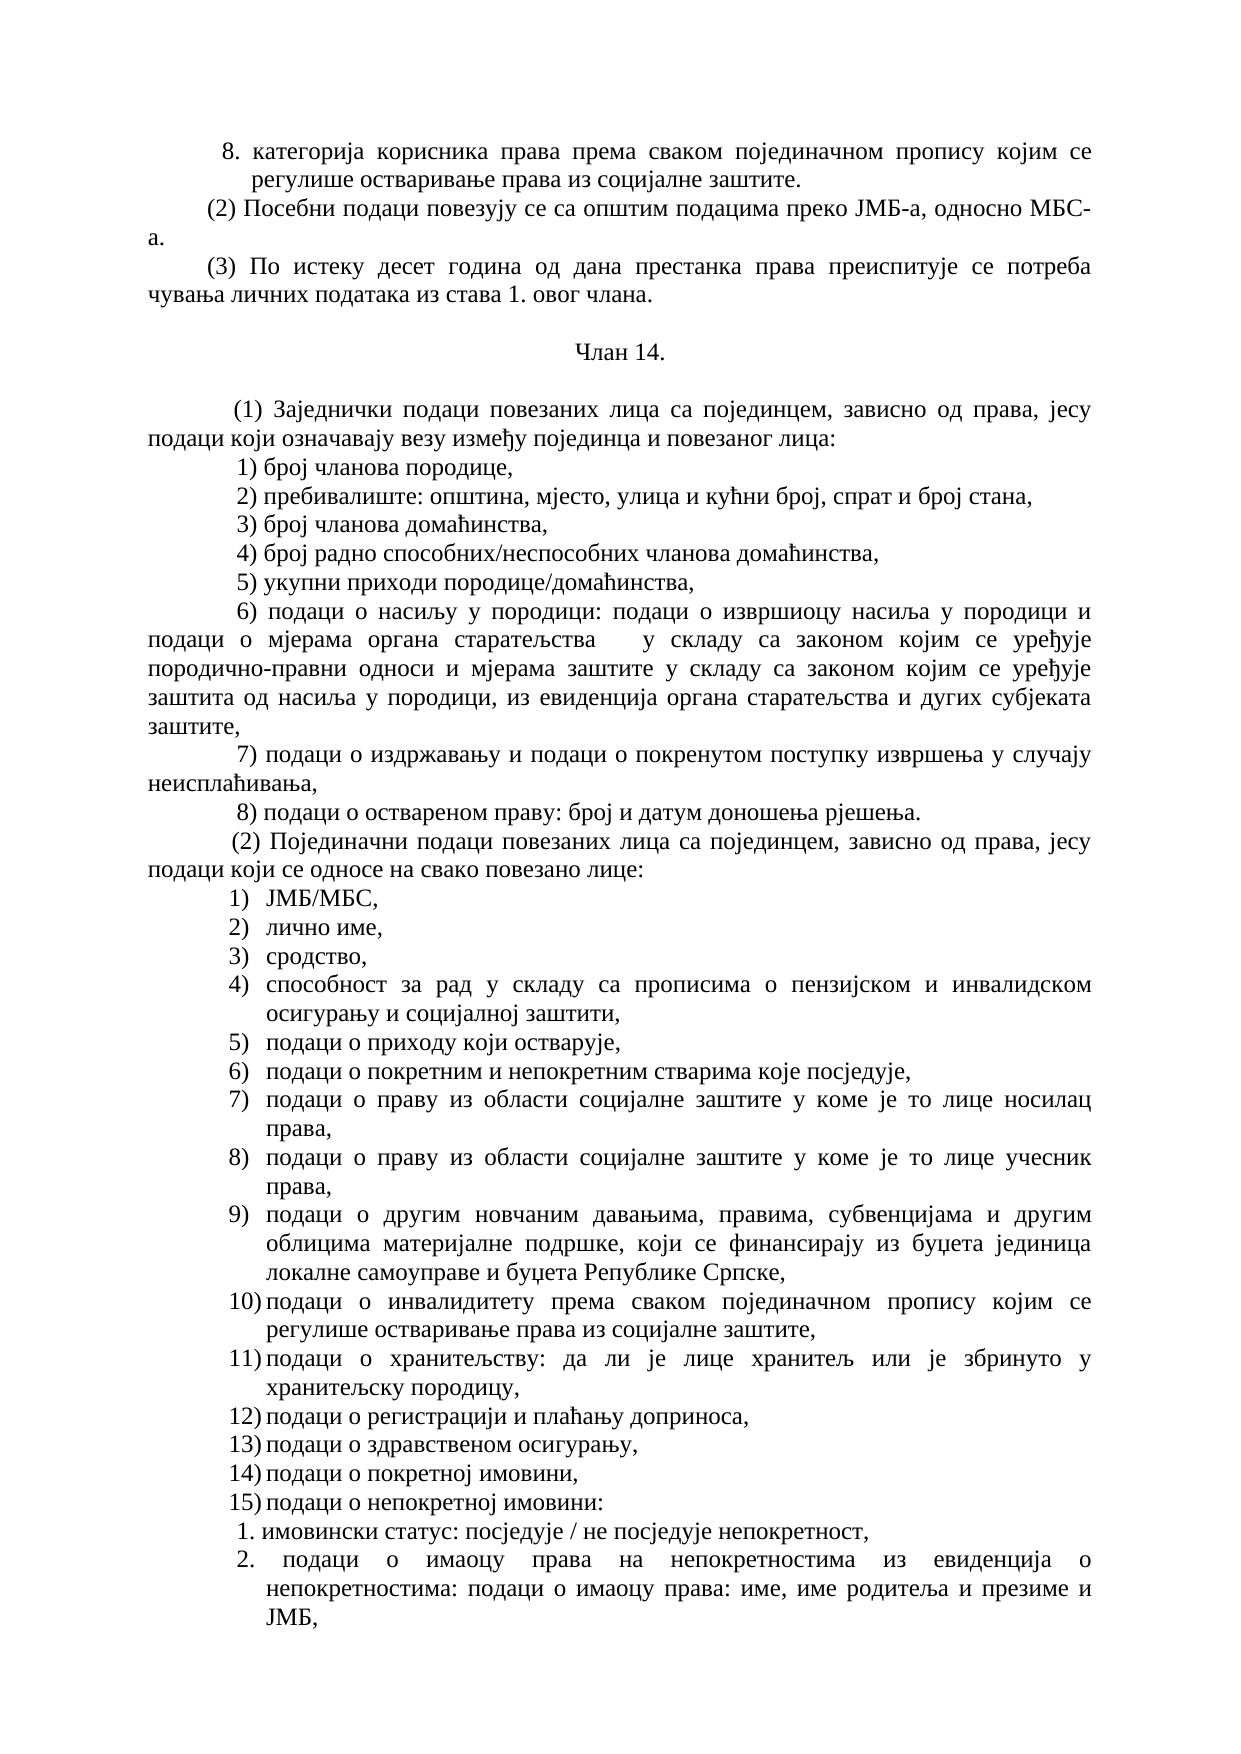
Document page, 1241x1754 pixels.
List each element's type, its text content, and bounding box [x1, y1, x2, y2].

text 3) број чланова домаћинства, [148, 509, 1092, 538]
text 6) подаци о насиљу у породици: подаци о извршиоцу насиља у породици и подаци о мјерама органа старатељства у складу са законом којим се уређује породично-правни односи и мјерама заштите у складу са законом којим се уређује заштита од насиља у породици, из евиденција органа старатељства и дугих субјеката заштите, [148, 596, 1092, 739]
text Члан 14. [148, 337, 1092, 366]
text (2) Посебни подаци повезују се са општим подацима преко ЈМБ-а, односно МБС-а. [148, 193, 1092, 251]
text 4) број радно способних/неспособних чланова домаћинства, [148, 538, 1092, 567]
text 8) подаци о оствареном праву: број и датум доношења рјешења. [148, 797, 1092, 826]
list ЈМБ/МБС, [228, 883, 1092, 912]
text 7) подаци о издржавању и подаци о покренутом поступку извршења у случају неисплаћивања, [148, 739, 1092, 797]
list подаци о другим новчаним давањима, правима, субвенцијама и другим облицима материјалне подршке, који се финансирају из буџета јединица локалне самоуправе и буџета Републике Српске, [228, 1199, 1092, 1286]
list подаци о покретној имовини, [228, 1458, 1092, 1487]
text 8. категорија корисника права према сваком појединачном пропису којим се регулише остваривање права из социјалне заштите. [222, 136, 1092, 193]
list подаци о инвалидитету према сваком појединачном пропису којим се регулише остваривање права из социјалне заштите, [228, 1286, 1092, 1343]
text 5) укупни приходи породице/домаћинства, [148, 567, 1092, 596]
text 2. подаци о имаоцу права на непокретностима из евиденција о непокретностима: подаци о имаоцу права: име, име родитеља и презиме и ЈМБ, [236, 1544, 1092, 1631]
list подаци о здравственом осигурању, [228, 1429, 1092, 1458]
text (2) Појединачни подаци повезаних лица са појединцем, зависно од права, јесу подаци који се односе на свако повезано лице: [148, 826, 1092, 883]
list сродство, [228, 941, 1092, 969]
list способност за рад у складу са прописима о пензијском и инвалидском осигурању и социјалној заштити, [228, 969, 1092, 1027]
list подаци о хранитељству: да ли је лице хранитељ или је збринуто у хранитељску породицу, [228, 1343, 1092, 1401]
list подаци о непокретној имовини: [228, 1487, 1092, 1516]
text 2) пребивалиште: општина, мјесто, улица и кућни број, спрат и број стана, [148, 481, 1092, 509]
list подаци о приходу који остварује, [228, 1027, 1092, 1056]
text (3) По истеку десет година од дана престанка права преиспитује се потреба чувања личних података из става 1. овог члана. [148, 251, 1092, 308]
list подаци о праву из области социјалне заштите у коме је то лице носилац права, [228, 1084, 1092, 1142]
list подаци о покретним и непокретним стварима које посједује, [228, 1056, 1092, 1084]
text 1) број чланова породице, [148, 452, 1092, 481]
text 1. имовински статус: посједује / не посједује непокретност, [236, 1516, 1092, 1544]
list лично име, [228, 912, 1092, 941]
list подаци о регистрацији и плаћању доприноса, [228, 1401, 1092, 1429]
text (1) Заједнички подаци повезаних лица са појединцем, зависно од права, јесу подаци који означавају везу између појединца и повезаног лица: [148, 394, 1092, 452]
list подаци о праву из области социјалне заштите у коме је то лице учесник права, [228, 1142, 1092, 1199]
